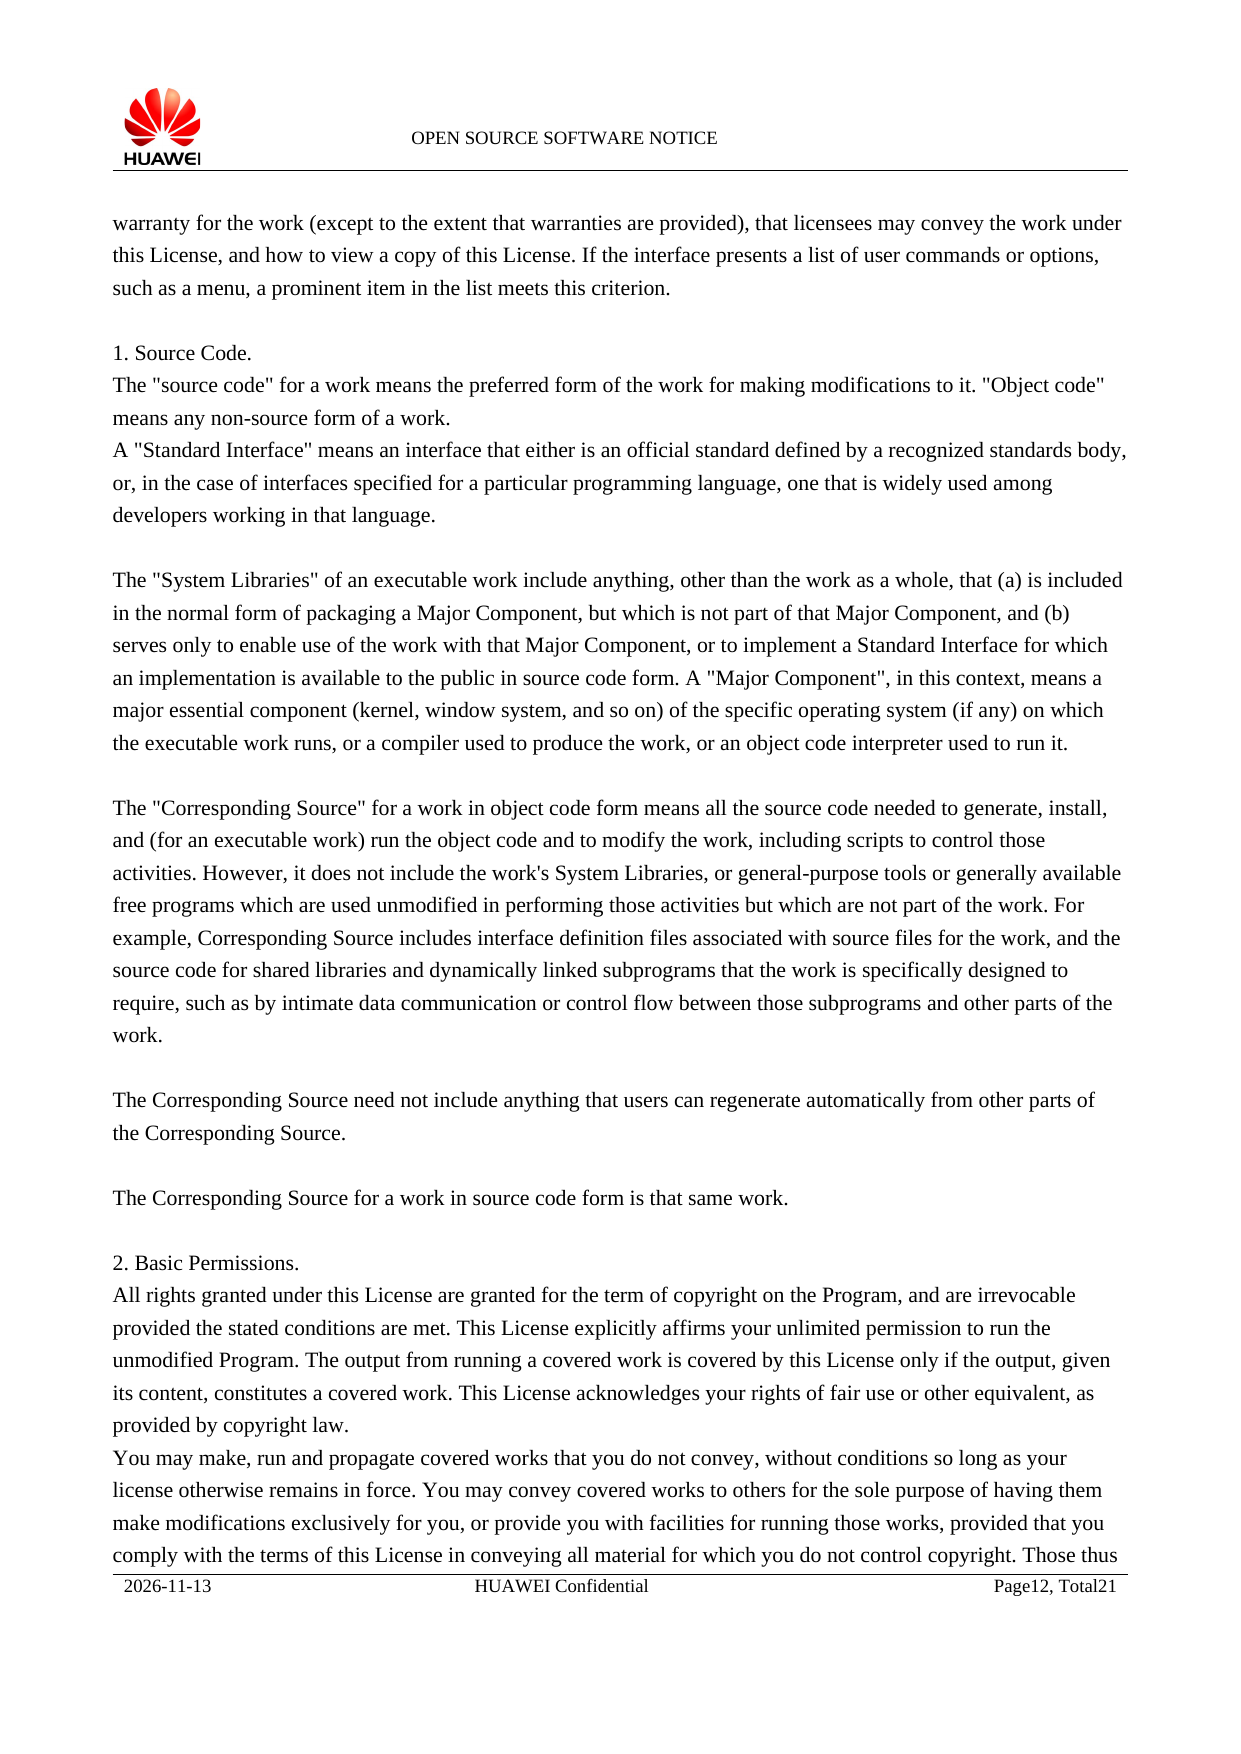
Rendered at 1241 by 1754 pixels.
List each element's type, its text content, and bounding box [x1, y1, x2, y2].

text A "Standard Interface" means an interface that either is an official standard defined by a recognized standards body, or, in the case of interfaces specified for a particular programming language, one that is widely used among developers working in that language. [112, 434, 1128, 531]
picture [124, 88, 201, 165]
text 1. Source Code. [112, 336, 1128, 369]
text The "source code" for a work means the preferred form of the work for making modifications to it. "Object code" means any non-source form of a work. [112, 369, 1128, 434]
text 2. Basic Permissions. [112, 1246, 1128, 1279]
text All rights granted under this License are granted for the term of copyright on the Program, and are irrevocable provided the stated conditions are met. This License explicitly affirms your unlimited permission to run the unmodified Program. The output from running a covered work is covered by this License only if the output, given its content, constitutes a covered work. This License acknowledges your rights of fair use or other equivalent, as provided by copyright law. [112, 1279, 1128, 1441]
text The "Corresponding Source" for a work in object code form means all the source code needed to generate, install, and (for an executable work) run the object code and to modify the work, including scripts to control those activities. However, it does not include the work's System Libraries, or general-purpose tools or generally available free programs which are used unmodified in performing those activities but which are not part of the work. For example, Corresponding Source includes interface definition files associated with source files for the work, and the source code for shared libraries and dynamically linked subprograms that the work is specifically designed to require, such as by intimate data communication or control flow between those subprograms and other parts of the work. [112, 791, 1128, 1051]
text The Corresponding Source for a work in source code form is that same work. [112, 1181, 1128, 1214]
text The "System Libraries" of an executable work include anything, other than the work as a whole, that (a) is included in the normal form of packaging a Major Component, but which is not part of that Major Component, and (b) serves only to enable use of the work with that Major Component, or to implement a Standard Interface for which an implementation is available to the public in source code form. A "Major Component", in this context, means a major essential component (kernel, window system, and so on) of the specific operating system (if any) on which the executable work runs, or a compiler used to produce the work, or an object code interpreter used to run it. [112, 564, 1128, 759]
text The Corresponding Source need not include anything that users can regenerate automatically from other parts of the Corresponding Source. [112, 1084, 1128, 1149]
